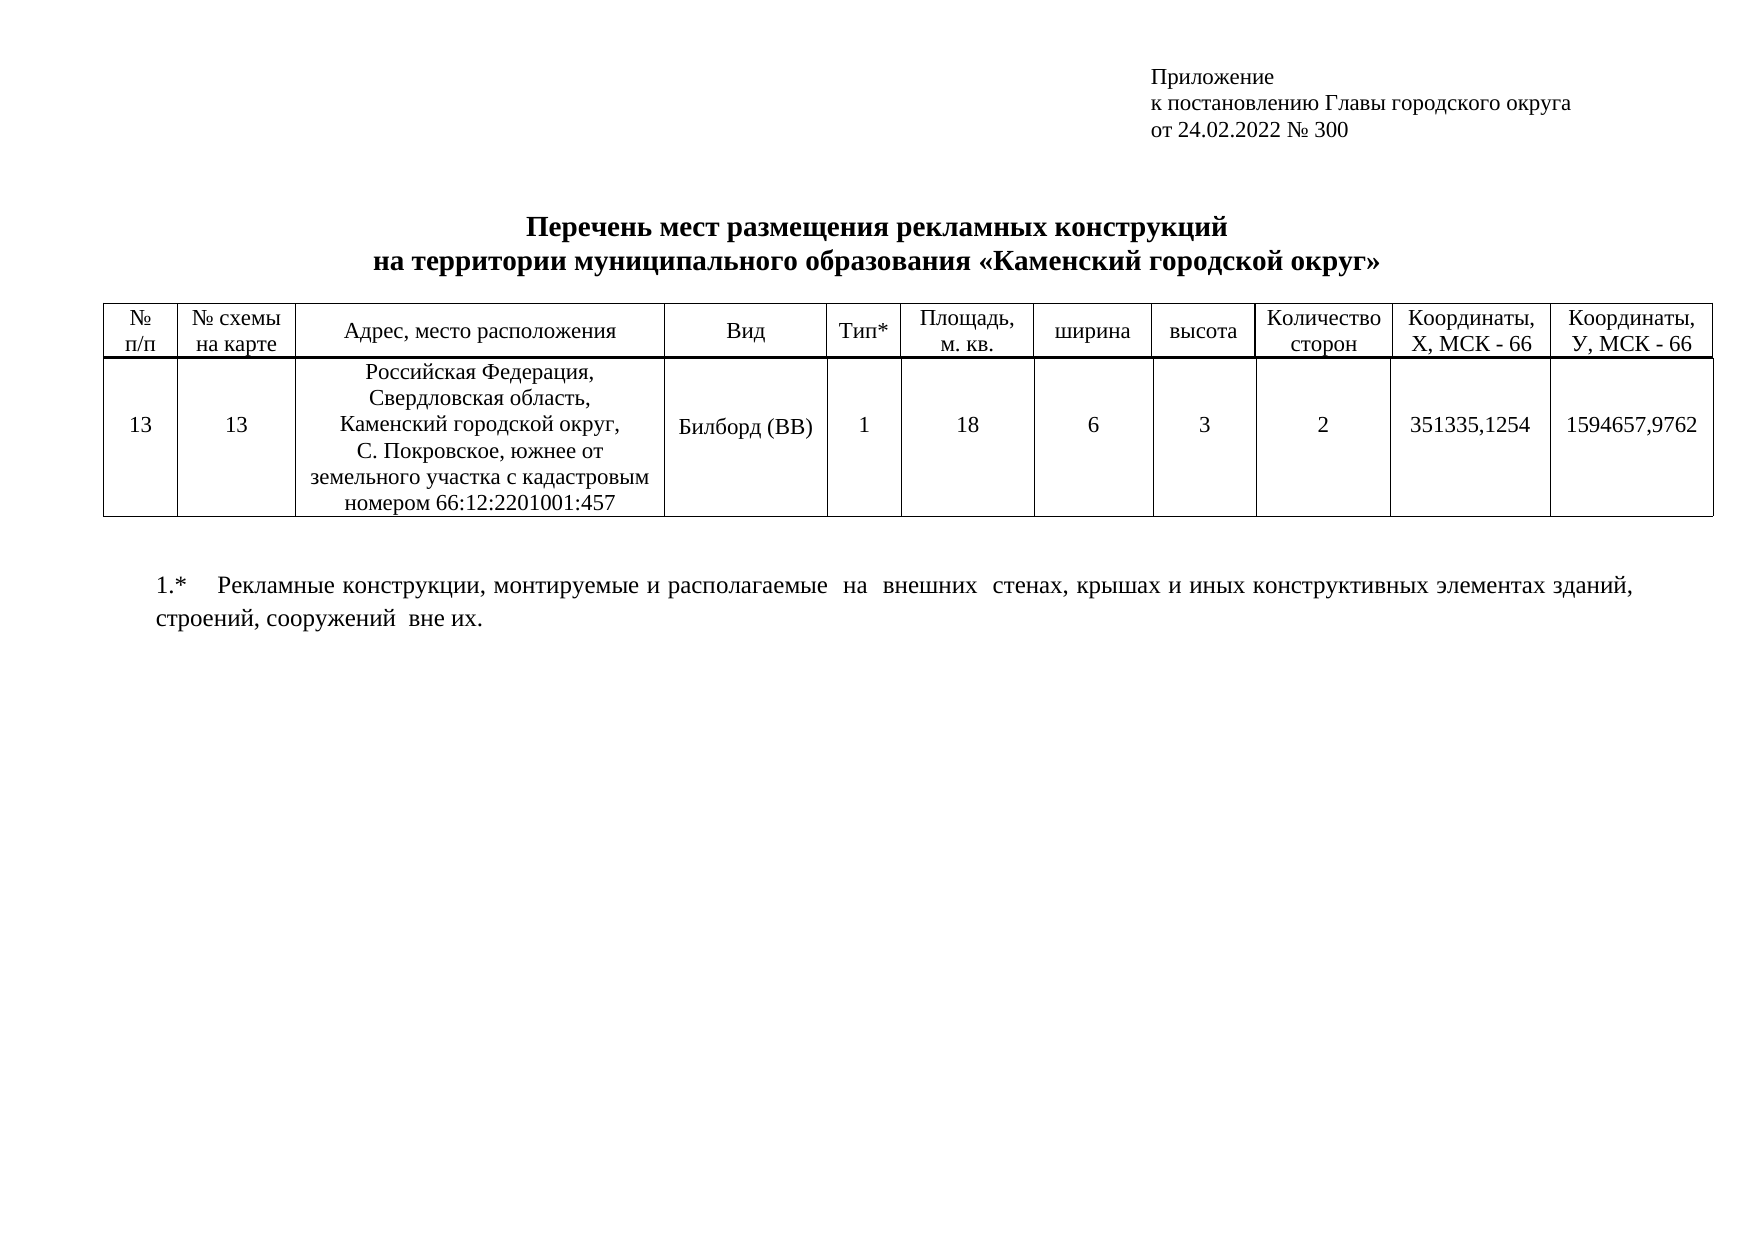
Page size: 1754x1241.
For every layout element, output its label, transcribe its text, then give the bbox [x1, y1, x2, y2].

table_header 1 [828, 359, 901, 516]
table_header 3 [1154, 359, 1256, 516]
table_header ширина [1034, 304, 1151, 356]
table_header 13 [178, 359, 295, 516]
table_header 6 [1035, 359, 1153, 516]
table_header Российская Федерация, Свердловская область, Каменский городской округ, С. Покровское, южнее от земельного участка с кадастровым номером 66:12:2201001:457 [296, 359, 664, 516]
table_header 1594657,9762 [1551, 359, 1713, 516]
table_header 18 [902, 359, 1034, 516]
table_header Тип* [827, 304, 900, 356]
table_header высота [1152, 304, 1254, 356]
table_header Билборд (ВВ) [665, 359, 827, 516]
table_header 351335,1254 [1391, 359, 1550, 516]
text Перечень мест размещения рекламных конструкций [118, 209, 1636, 243]
table_header Координаты, Х, МСК - 66 [1393, 304, 1550, 356]
table_header 13 [104, 359, 177, 516]
text к постановлению Главы городского округа [1151, 89, 1636, 116]
table_header Площадь, м. кв. [901, 304, 1033, 356]
table_header Количество сторон [1256, 304, 1392, 356]
table_header Координаты, У, МСК - 66 [1551, 304, 1712, 356]
text Приложение [1151, 63, 1636, 89]
table_header 2 [1257, 359, 1390, 516]
table_header № п/п [104, 304, 177, 356]
table_header № схемы на карте [178, 304, 295, 356]
table_header Адрес, место расположения [296, 304, 664, 356]
text 1.* Рекламные конструкции, монтируемые и располагаемые на внешних стенах, крышах и иных конструктивных элементах зданий, строений, сооружений вне их. [156, 570, 1636, 632]
text на территории муниципального образования «Каменский городской округ» [118, 243, 1636, 276]
table_header Вид [665, 304, 826, 356]
text от 24.02.2022 № 300 [1151, 116, 1636, 142]
